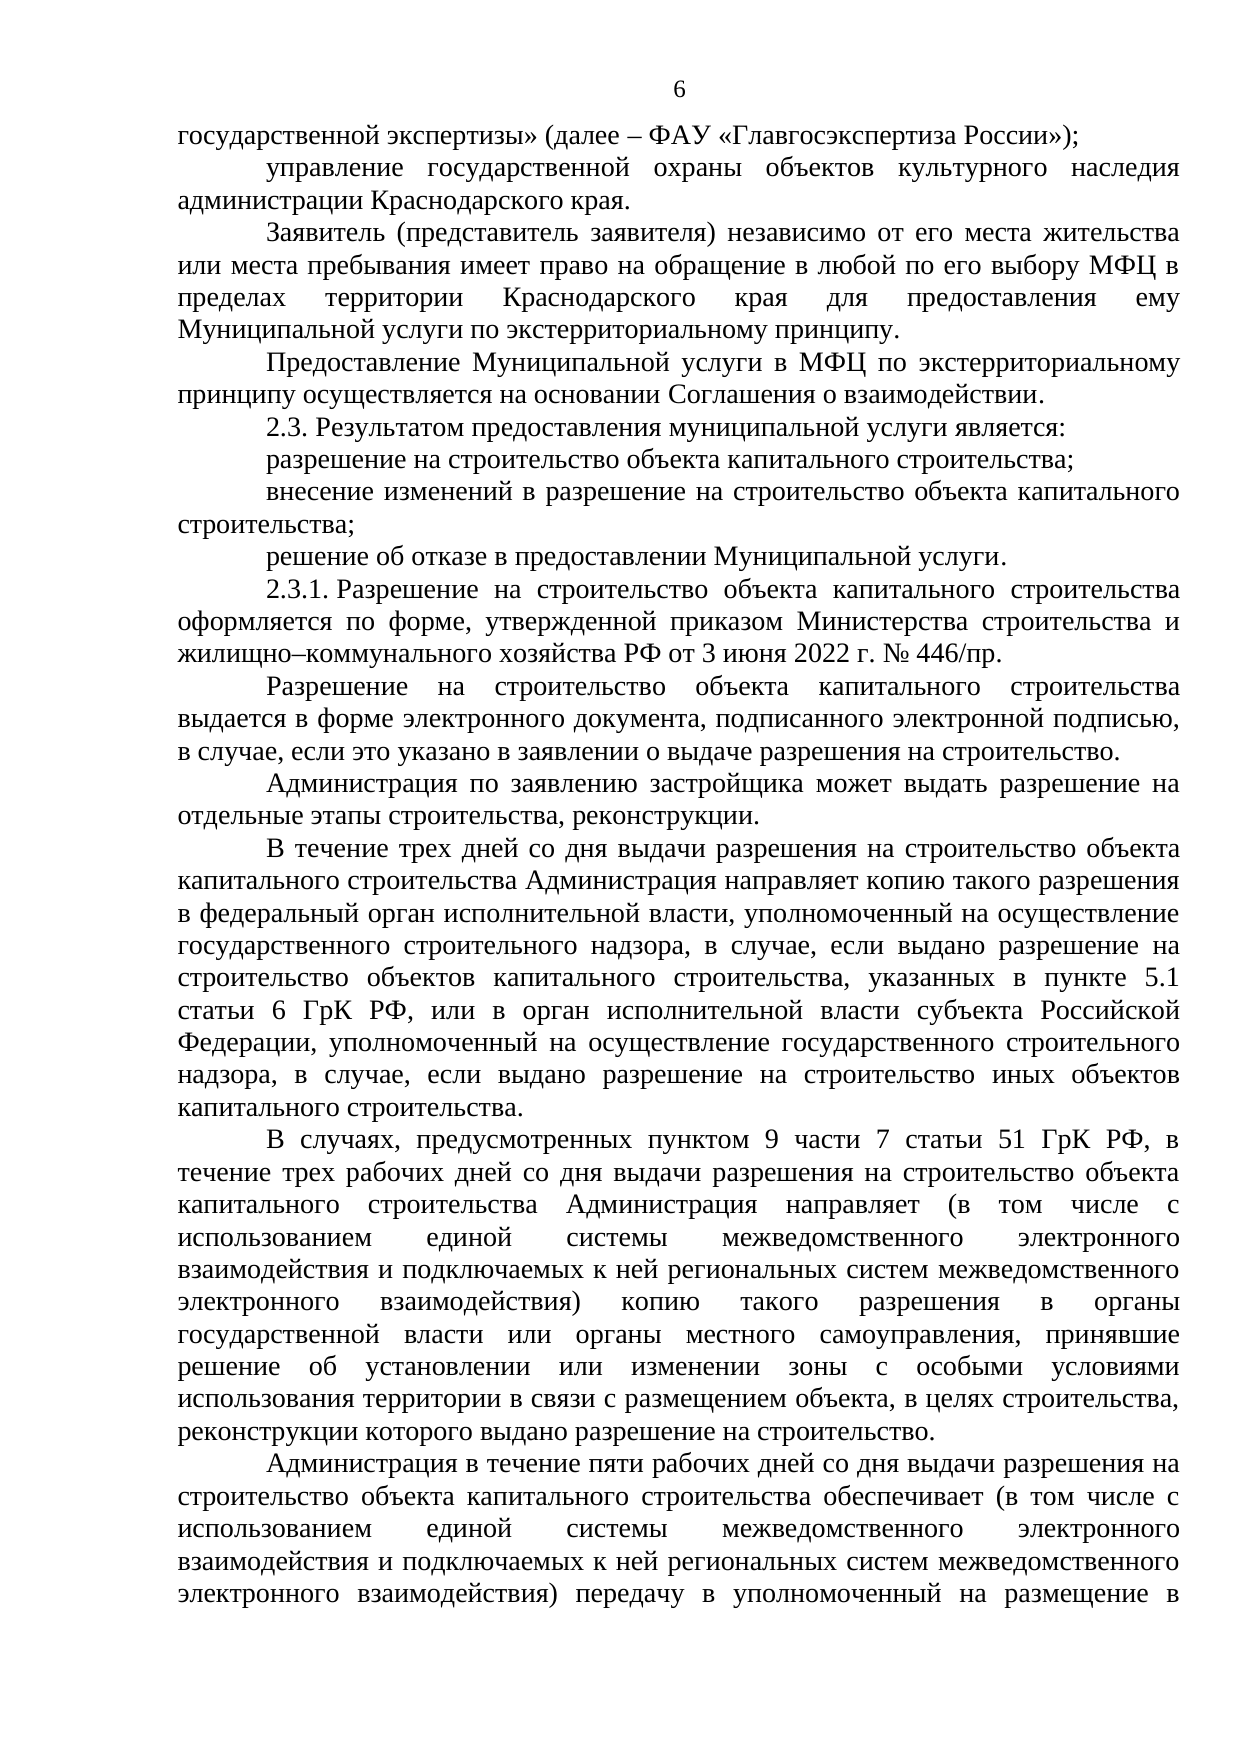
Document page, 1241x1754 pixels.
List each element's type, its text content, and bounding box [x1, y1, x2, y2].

text внесение изменений в разрешение на строительство объекта капитального строительства; [177, 474, 1181, 539]
text Заявитель (представитель заявителя) независимо от его места жительства или места пребывания имеет право на обращение в любой по его выбору МФЦ в пределах территории Краснодарского края для предоставления ему Муниципальной услуги по экстерриториальному принципу. [177, 215, 1181, 345]
text Администрация по заявлению застройщика может выдать разрешение на отдельные этапы строительства, реконструкции. [177, 766, 1181, 831]
text 2.3.1. Разрешение на строительство объекта капитального строительства оформляется по форме, утвержденной приказом Министерства строительства и жилищно–коммунального хозяйства РФ от 3 июня 2022 г. № 446/пр. [177, 572, 1181, 669]
text Разрешение на строительство объекта капитального строительства выдается в форме электронного документа, подписанного электронной подписью, в случае, если это указано в заявлении о выдаче разрешения на строительство. [177, 669, 1181, 766]
text разрешение на строительство объекта капитального строительства; [177, 442, 1181, 474]
text управление государственной охраны объектов культурного наследия администрации Краснодарского края. [177, 151, 1181, 215]
text В случаях, предусмотренных пунктом 9 части 7 статьи 51 ГрК РФ, в течение трех рабочих дней со дня выдачи разрешения на строительство объекта капитального строительства Администрация направляет (в том числе с использованием единой системы межведомственного электронного взаимодействия и подключаемых к ней региональных систем межведомственного электронного взаимодействия) копию такого разрешения в органы государственной власти или органы местного самоуправления, принявшие решение об установлении или изменении зоны с особыми условиями использования территории в связи с размещением объекта, в целях строительства, реконструкции которого выдано разрешение на строительство. [177, 1122, 1181, 1446]
text 2.3. Результатом предоставления муниципальной услуги является: [177, 410, 1181, 442]
text Предоставление Муниципальной услуги в МФЦ по экстерриториальному принципу осуществляется на основании Соглашения о взаимодействии. [177, 345, 1181, 410]
text решение об отказе в предоставлении Муниципальной услуги. [177, 539, 1181, 572]
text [177, 118, 1181, 151]
text В течение трех дней со дня выдачи разрешения на строительство объекта капитального строительства Администрация направляет копию такого разрешения в федеральный орган исполнительной власти, уполномоченный на осуществление государственного строительного надзора, в случае, если выдано разрешение на строительство объектов капитального строительства, указанных в пункте 5.1 статьи 6 ГрК РФ, или в орган исполнительной власти субъекта Российской Федерации, уполномоченный на осуществление государственного строительного надзора, в случае, если выдано разрешение на строительство иных объектов капитального строительства. [177, 831, 1181, 1122]
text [177, 1446, 1181, 1608]
